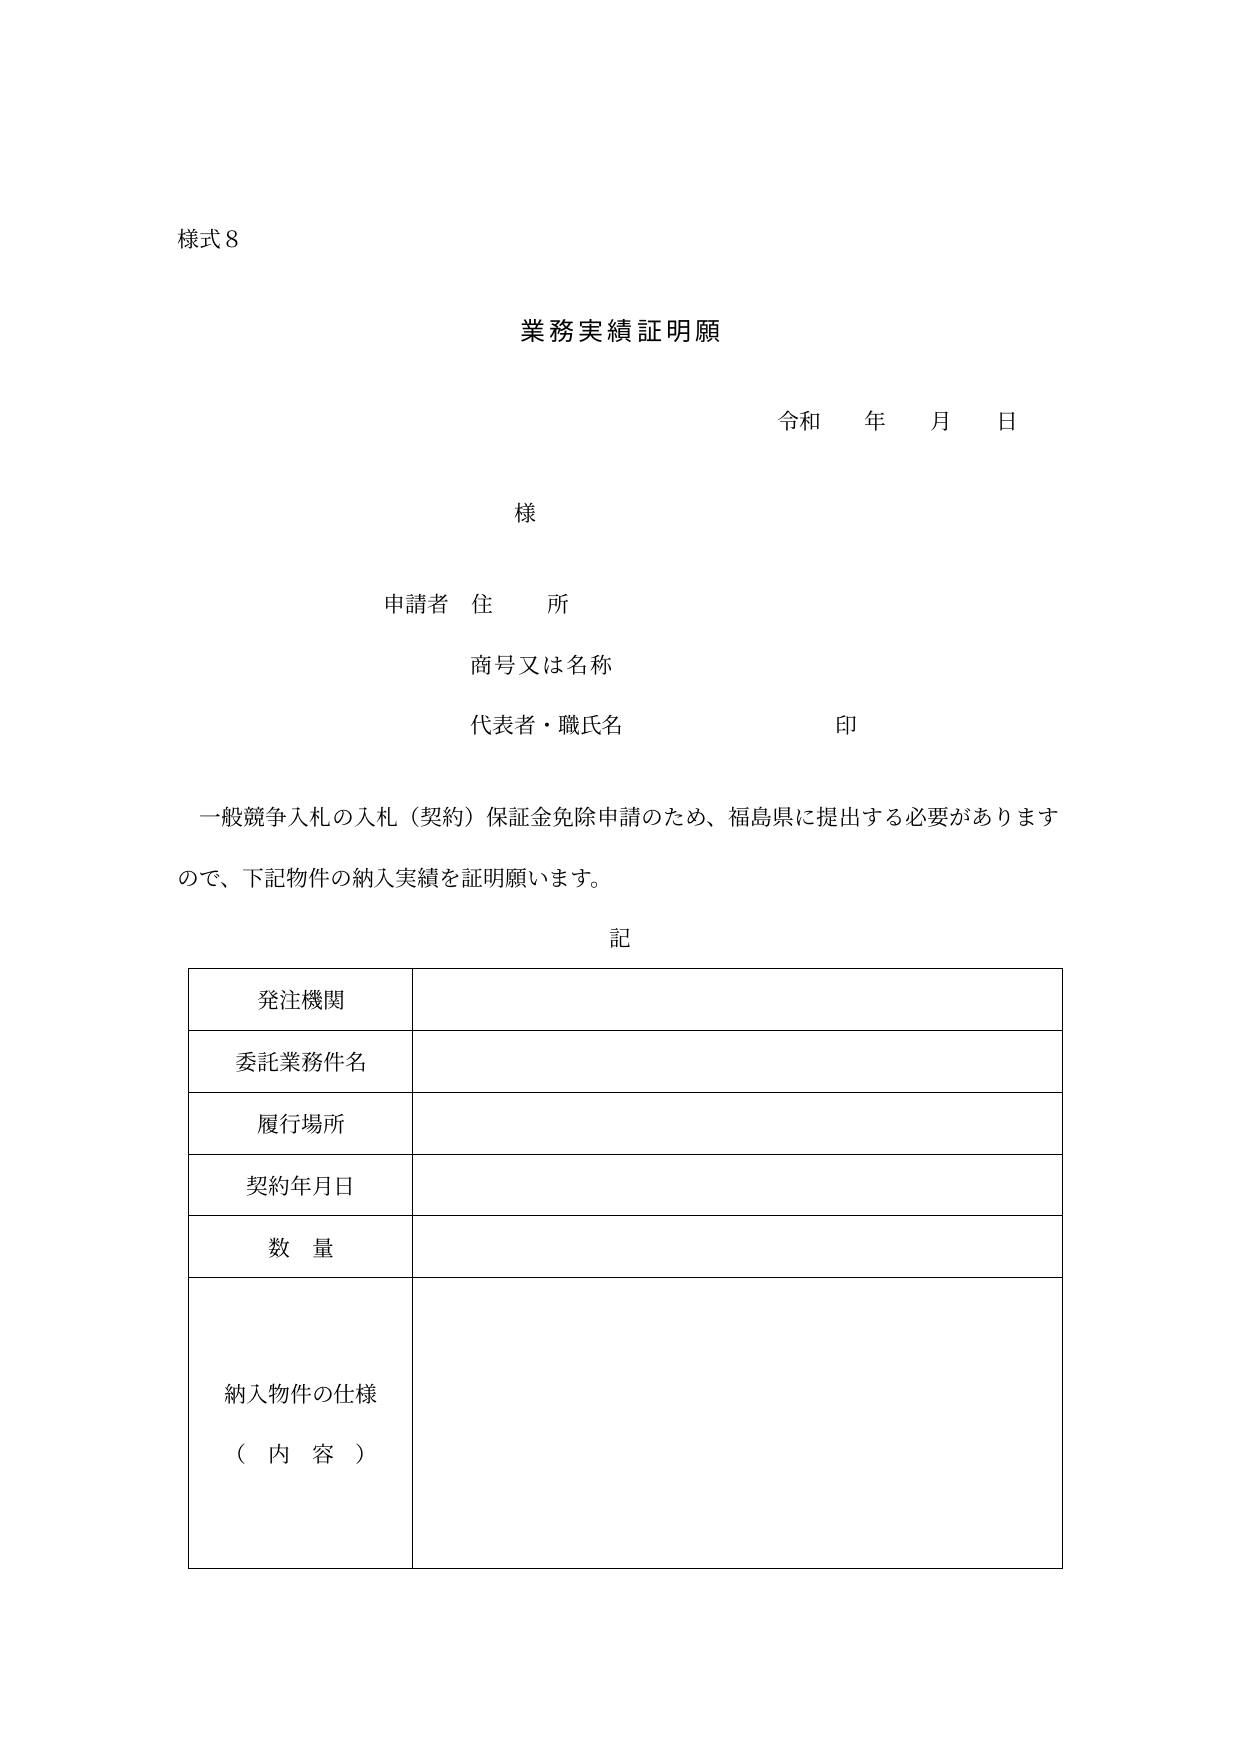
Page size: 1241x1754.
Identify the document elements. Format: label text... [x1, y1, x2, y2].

table_cell 数量 [189, 1216, 412, 1277]
table_cell 納入物件の仕様 （ 内 容 ） [189, 1278, 412, 1568]
table_cell 契約年月日 [189, 1155, 412, 1215]
table_cell [413, 1093, 1062, 1153]
text 申請者 住所 [383, 572, 1040, 633]
table_header 発注機関 [189, 969, 412, 1030]
text 様式８ [177, 207, 1063, 268]
text 商号又は名称 [470, 633, 1040, 694]
text 代表者・職氏名 印 [470, 694, 1040, 755]
text 令和 年 月 日 [777, 390, 1040, 451]
table_cell [413, 1278, 1062, 1568]
text 様 [514, 481, 1063, 542]
table_header [413, 969, 1062, 1030]
text 記 [177, 907, 1063, 968]
table_cell [413, 1155, 1062, 1215]
subtitle 業務実績証明願 [177, 299, 1063, 359]
table_cell 履行場所 [189, 1093, 412, 1153]
table_cell [413, 1031, 1062, 1092]
table_cell 委託業務件名 [189, 1031, 412, 1092]
text 一般競争入札の入札（契約）保証金免除申請のため、福島県に提出する必要がありますので、下記物件の納入実績を証明願います。 [177, 785, 1063, 907]
table_cell [413, 1216, 1062, 1277]
